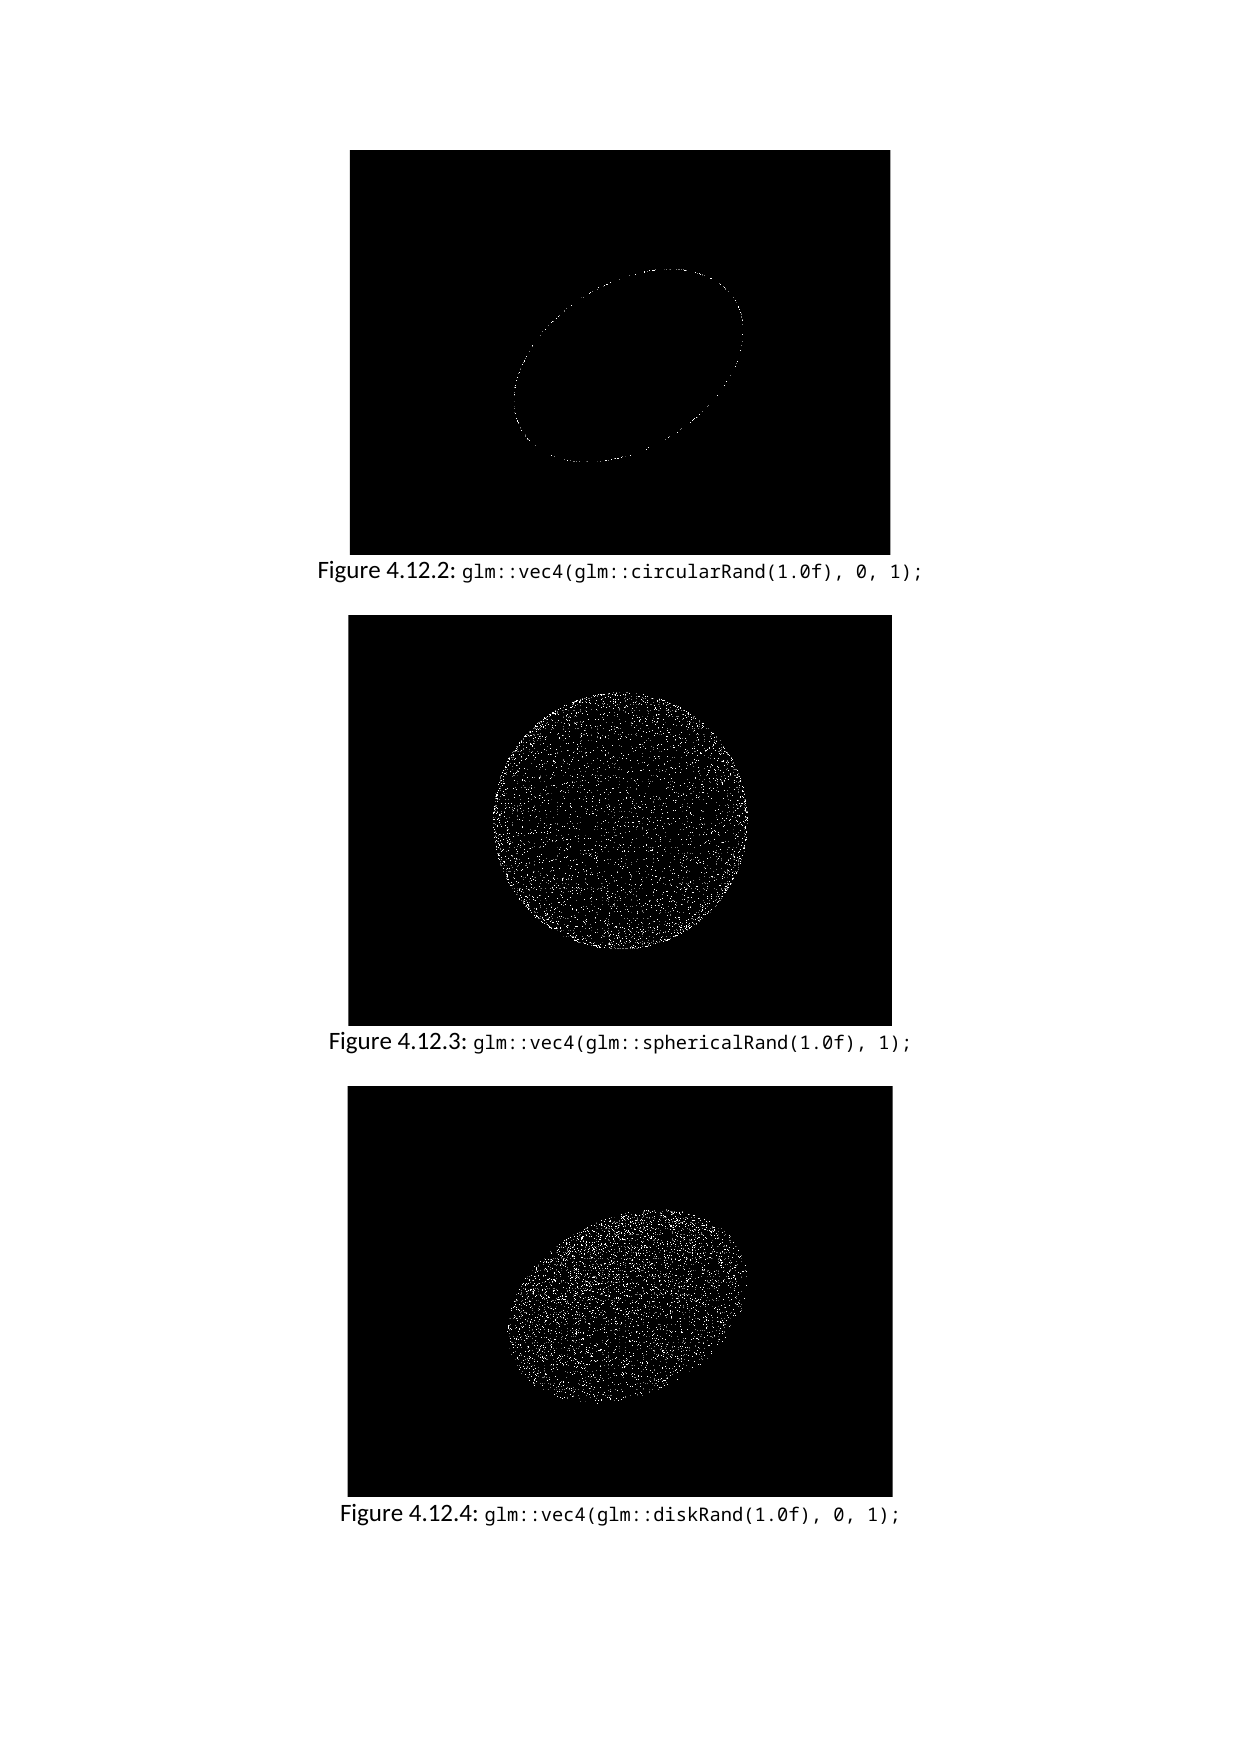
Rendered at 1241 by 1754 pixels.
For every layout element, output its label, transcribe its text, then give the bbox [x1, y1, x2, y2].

picture [348, 615, 892, 1026]
text Figure 4.12.2: glm::vec4(glm::circularRand(1.0f), 0, 1); [187, 555, 1053, 585]
picture [349, 150, 891, 555]
text Figure 4.12.4: glm::vec4(glm::diskRand(1.0f), 0, 1); [187, 1497, 1053, 1528]
picture [347, 1086, 893, 1497]
